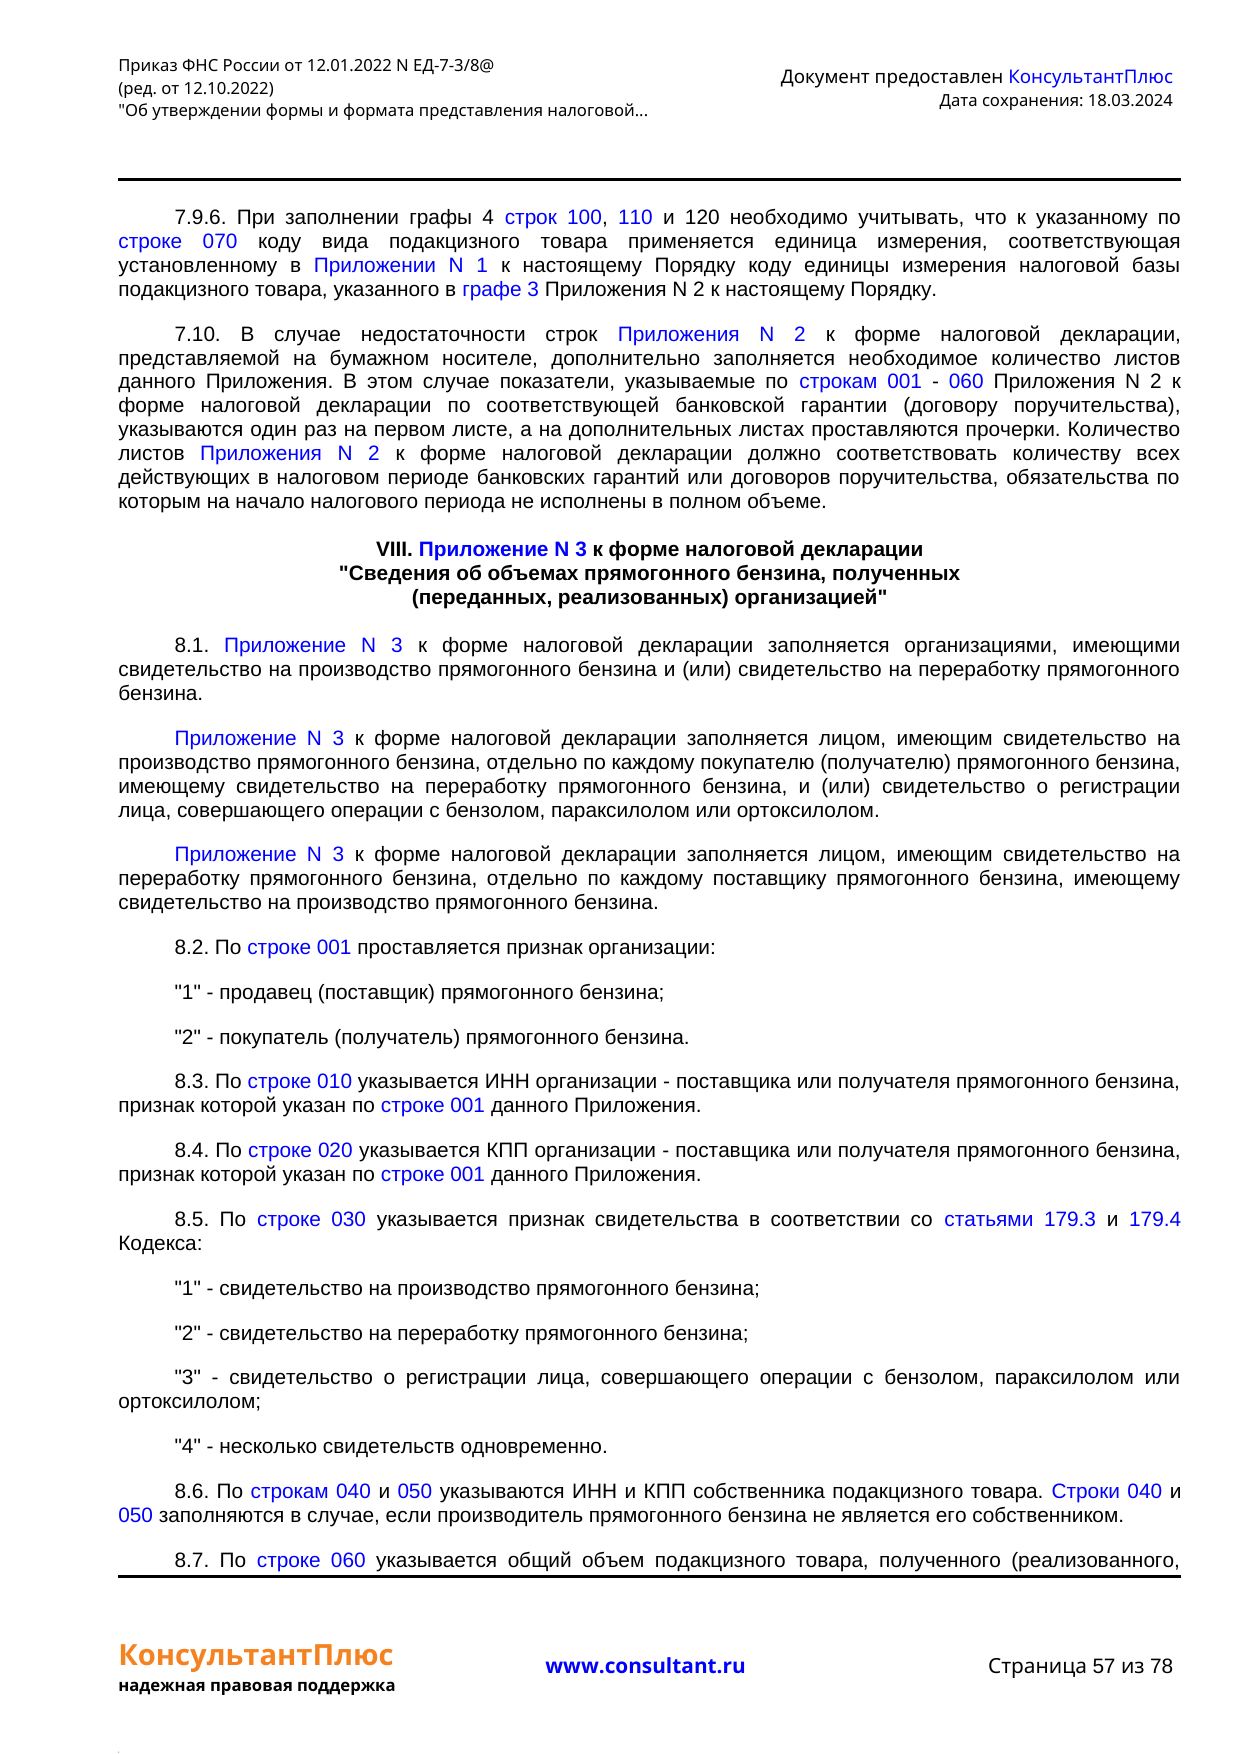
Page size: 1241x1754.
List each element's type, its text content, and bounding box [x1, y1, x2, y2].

text 7.10. В случае недостаточности строк Приложения N 2 к форме налоговой декларации, представляемой на бумажном носителе, дополнительно заполняется необходимое количество листов данного Приложения. В этом случае показатели, указываемые по строкам 001 - 060 Приложения N 2 к форме налоговой декларации по соответствующей банковской гарантии (договору поручительства), указываются один раз на первом листе, а на дополнительных листах проставляются прочерки. Количество листов Приложения N 2 к форме налоговой декларации должно соответствовать количеству всех действующих в налоговом периоде банковских гарантий или договоров поручительства, обязательства по которым на начало налогового периода не исполнены в полном объеме. [118, 321, 1181, 513]
text 8.6. По строкам 040 и 050 указываются ИНН и КПП собственника подакцизного товара. Строки 040 и 050 заполняются в случае, если производитель прямогонного бензина не является его собственником. [118, 1479, 1181, 1527]
text 8.5. По строке 030 указывается признак свидетельства в соответствии со статьями 179.3 и 179.4 Кодекса: [118, 1207, 1181, 1255]
text "3" - свидетельство о регистрации лица, совершающего операции с бензолом, параксилолом или ортоксилолом; [118, 1365, 1181, 1413]
title "Сведения об объемах прямогонного бензина, полученных [118, 561, 1181, 585]
text "2" - покупатель (получатель) прямогонного бензина. [118, 1024, 1181, 1048]
text "4" - несколько свидетельств одновременно. [118, 1434, 1181, 1458]
text "1" - свидетельство на производство прямогонного бензина; [118, 1276, 1181, 1299]
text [118, 1547, 1181, 1571]
title VIII. Приложение N 3 к форме налоговой декларации [118, 537, 1181, 561]
text "2" - свидетельство на переработку прямогонного бензина; [118, 1320, 1181, 1344]
text 8.3. По строке 010 указывается ИНН организации - поставщика или получателя прямогонного бензина, признак которой указан по строке 001 данного Приложения. [118, 1069, 1181, 1117]
text 8.2. По строке 001 проставляется признак организации: [118, 935, 1181, 959]
text Приложение N 3 к форме налоговой декларации заполняется лицом, имеющим свидетельство на производство прямогонного бензина, отдельно по каждому покупателю (получателю) прямогонного бензина, имеющему свидетельство на переработку прямогонного бензина, и (или) свидетельство о регистрации лица, совершающего операции с бензолом, параксилолом или ортоксилолом. [118, 726, 1181, 821]
text 8.4. По строке 020 указывается КПП организации - поставщика или получателя прямогонного бензина, признак которой указан по строке 001 данного Приложения. [118, 1138, 1181, 1186]
text 8.1. Приложение N 3 к форме налоговой декларации заполняется организациями, имеющими свидетельство на производство прямогонного бензина и (или) свидетельство на переработку прямогонного бензина. [118, 633, 1181, 705]
text "1" - продавец (поставщик) прямогонного бензина; [118, 980, 1181, 1004]
text Приложение N 3 к форме налоговой декларации заполняется лицом, имеющим свидетельство на переработку прямогонного бензина, отдельно по каждому поставщику прямогонного бензина, имеющему свидетельство на производство прямогонного бензина. [118, 842, 1181, 914]
text 7.9.6. При заполнении графы 4 строк 100, 110 и 120 необходимо учитывать, что к указанному по строке 070 коду вида подакцизного товара применяется единица измерения, соответствующая установленному в Приложении N 1 к настоящему Порядку коду единицы измерения налоговой базы подакцизного товара, указанного в графе 3 Приложения N 2 к настоящему Порядку. [118, 205, 1181, 301]
title (переданных, реализованных) организацией" [118, 585, 1181, 609]
